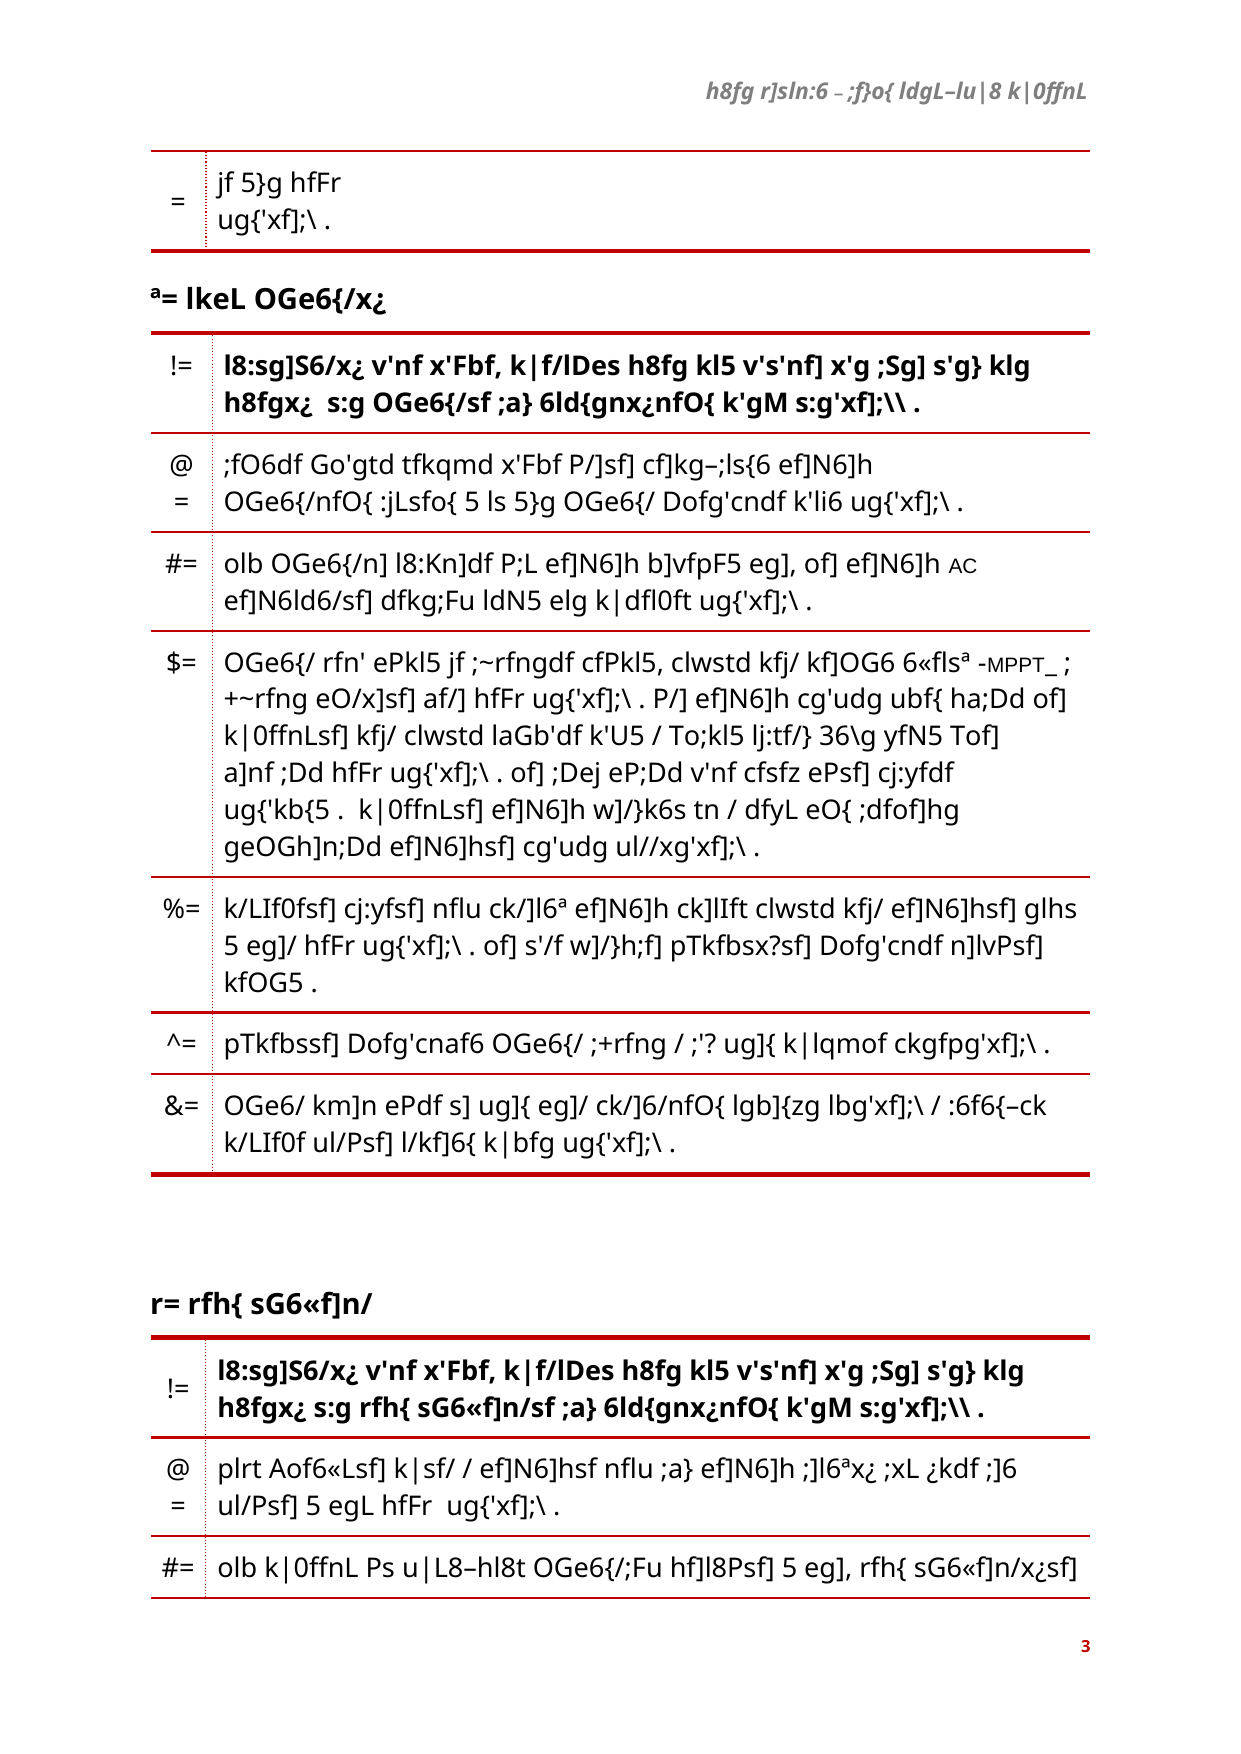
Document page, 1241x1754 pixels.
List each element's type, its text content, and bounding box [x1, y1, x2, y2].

table_cell OGe6/ km]n ePdf s] ug]{ eg]/ ck/]6/nfO{ lgb]{zg lbg'xf];\ / :6f6{–ck k/LIf0f ul/Psf] l/kf]6{ k|bfg ug{'xf];\ . [212, 1075, 1090, 1172]
table_cell #= [151, 533, 212, 629]
table_cell $= [151, 632, 212, 876]
table_header != [151, 1340, 206, 1436]
table_cell @= [151, 152, 206, 249]
table_header l8:sg]S6/x¿ v'nf x'Fbf, k|f/lDes h8fg kl5 v's'nf] x'g ;Sg] s'g} klg h8fgx¿ s:g OGe6{/sf ;a} 6ld{gnx¿nfO{ k'gM s:g'xf];\\ . [212, 335, 1090, 432]
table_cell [206, 1537, 1090, 1597]
table_cell ^= [151, 1014, 212, 1073]
subtitle ª= lkeL OGe6{/x¿ [150, 278, 1090, 318]
table_cell @= [151, 1439, 206, 1535]
table_cell &= [151, 1075, 212, 1172]
table_cell #= [151, 1537, 206, 1597]
table_cell ;fO6df Go'gtd tfkqmd x'Fbf P/]sf] cf]kg–;ls{6 ef]N6]h OGe6{/nfO{ :jLsfo{ 5 ls 5}g OGe6{/ Dofg'cndf k'li6 ug{'xf];\ . [212, 434, 1090, 531]
subtitle r= rfh{ sG6«f]n/ [150, 1283, 1090, 1323]
table_header != [151, 335, 212, 432]
table_cell pTkfbssf] Dofg'cnaf6 OGe6{/ ;+rfng / ;'? ug]{ k|lqmof ckgfpg'xf];\ . [212, 1014, 1090, 1073]
table_cell plrt Aof6«Lsf] k|sf/ / ef]N6]hsf nflu ;a} ef]N6]h ;]l6ªx¿ ;xL ¿kdf ;]6 ul/Psf] 5 egL hfFr ug{'xf];\ . [206, 1439, 1090, 1535]
table_cell OGe6{/ rfn' ePkl5 jf ;~rfngdf cfPkl5, clwstd kfj/ kf]OG6 6«flsª -MPPT_ ;+~rfng eO/x]sf] af/] hfFr ug{'xf];\ . P/] ef]N6]h cg'udg ubf{ ha;Dd of] k|0ffnLsf] kfj/ clwstd laGb'df k'U5 / To;kl5 lj:tf/} 36\g yfN5 Tof] a]nf ;Dd hfFr ug{'xf];\ . of] ;Dej eP;Dd v'nf cfsfz ePsf] cj:yfdf ug{'kb{5 . k|0ffnLsf] ef]N6]h w]/}k6s tn / dfyL eO{ ;dfof]hg geOGh]n;Dd ef]N6]hsf] cg'udg ul//xg'xf];\ . [212, 632, 1090, 876]
table_header l8:sg]S6/x¿ v'nf x'Fbf, k|f/lDes h8fg kl5 v's'nf] x'g ;Sg] s'g} klg h8fgx¿ s:g rfh{ sG6«f]n/sf ;a} 6ld{gnx¿nfO{ k'gM s:g'xf];\\ . [206, 1340, 1090, 1436]
table_cell olb OGe6{/n] l8:Kn]df P;L ef]N6]h b]vfpF5 eg], of] ef]N6]h AC ef]N6ld6/sf] dfkg;Fu ldN5 elg k|dfl0ft ug{'xf];\ . [212, 533, 1090, 629]
table_cell %= [151, 878, 212, 1011]
table_cell @= [151, 434, 212, 531]
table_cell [206, 152, 1090, 249]
table_cell k/LIf0fsf] cj:yfsf] nflu ck/]l6ª ef]N6]h ck]lIft clwstd kfj/ ef]N6]hsf] glhs 5 eg]/ hfFr ug{'xf];\ . of] s'/f w]/}h;f] pTkfbsx?sf] Dofg'cndf n]lvPsf] kfOG5 . [212, 878, 1090, 1011]
